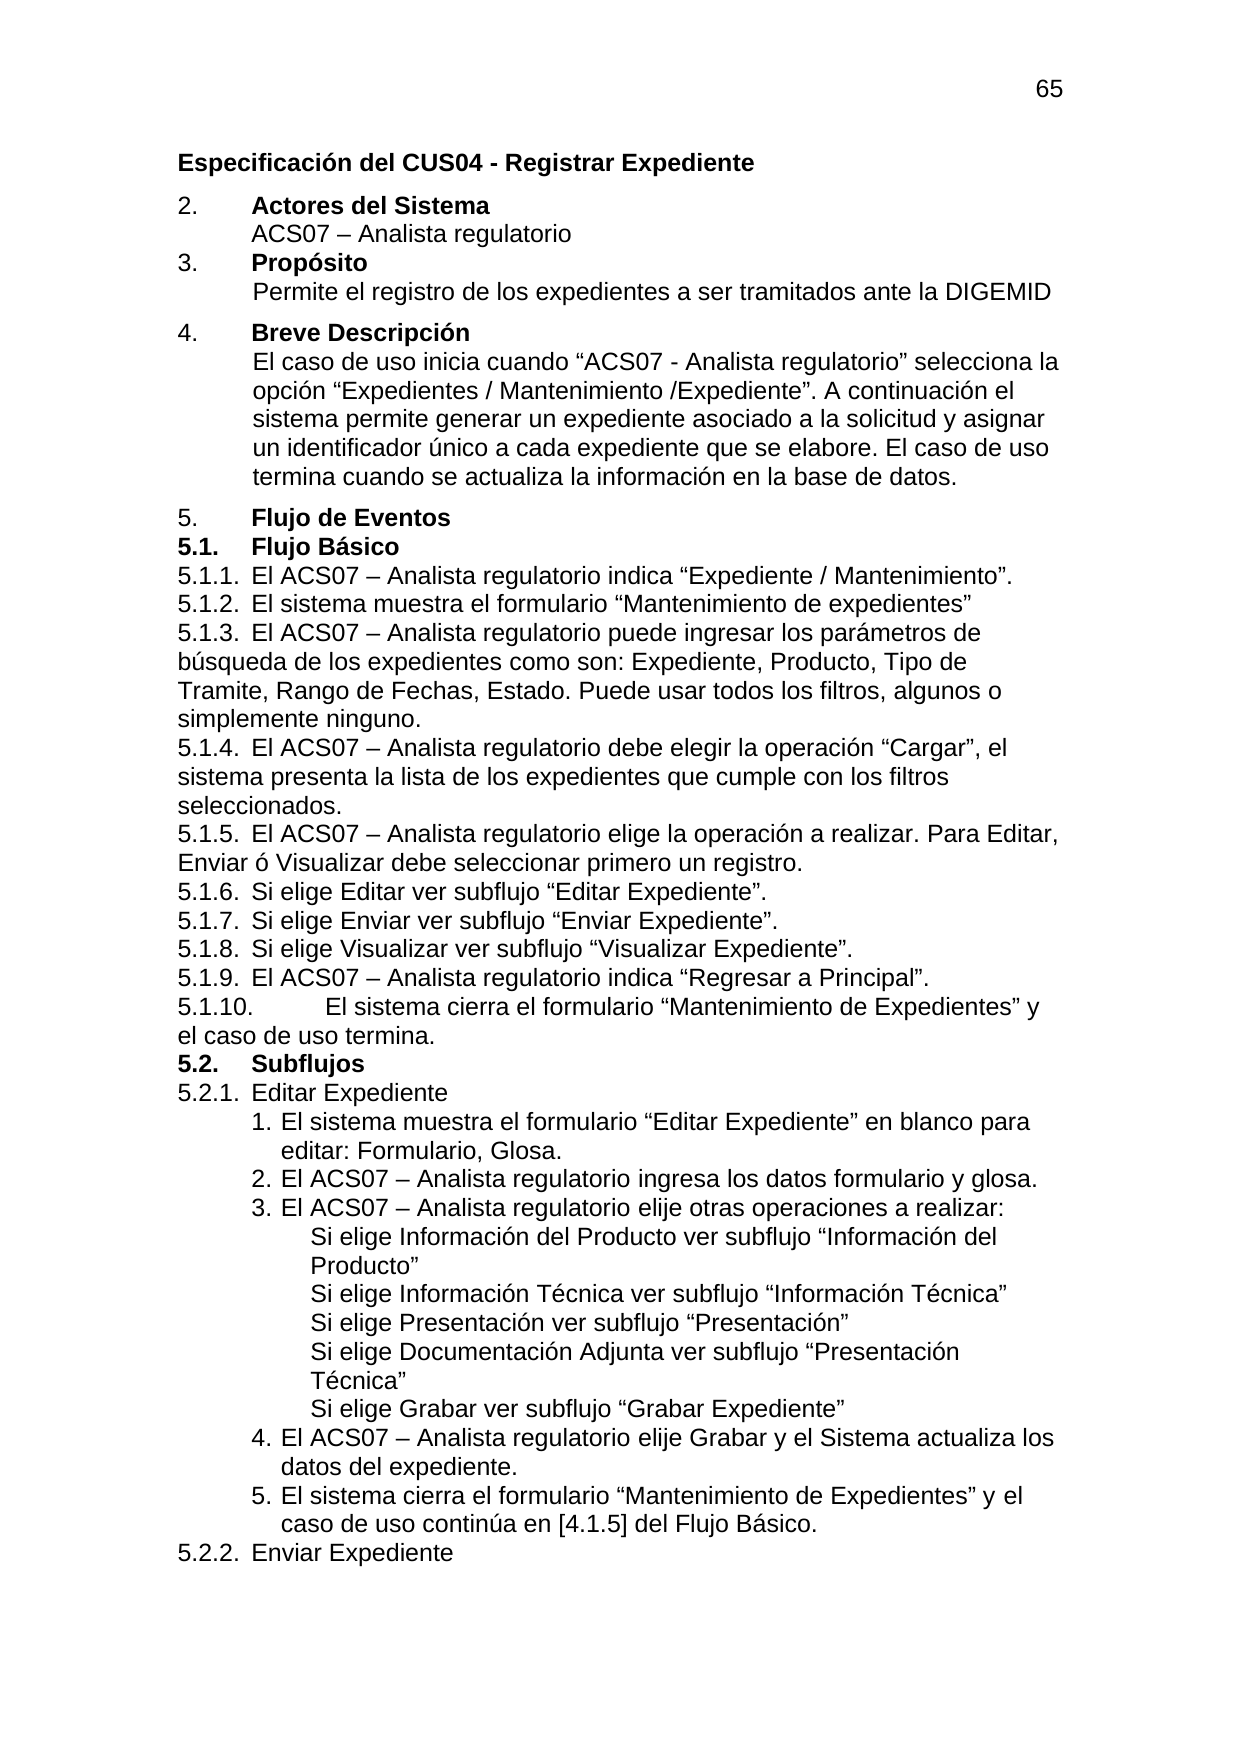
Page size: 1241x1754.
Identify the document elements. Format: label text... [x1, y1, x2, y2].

list Si elige Editar ver subflujo “Editar Expediente”. [177, 877, 1063, 906]
list El ACS07 – Analista regulatorio indica “Regresar a Principal”. [177, 963, 1063, 992]
list El sistema cierra el formulario “Mantenimiento de Expedientes” y el caso de uso termina. [177, 992, 1063, 1049]
text Si elige Presentación ver subflujo “Presentación” [310, 1308, 1063, 1337]
list Breve Descripción [177, 318, 1063, 347]
list Editar Expediente [177, 1078, 1063, 1107]
text Permite el registro de los expedientes a ser tramitados ante la DIGEMID [252, 277, 1063, 306]
list Flujo Básico [177, 532, 1063, 561]
list El ACS07 – Analista regulatorio puede ingresar los parámetros de búsqueda de los expedientes como son: Expediente, Producto, Tipo de Tramite, Rango de Fechas, Estado. Puede usar todos los filtros, algunos o simplemente ninguno. [177, 618, 1063, 733]
text Si elige Información del Producto ver subflujo “Información del Producto” [310, 1222, 1063, 1279]
list Subflujos [177, 1049, 1063, 1078]
list El sistema cierra el formulario “Mantenimiento de Expedientes” y el caso de uso continúa en [4.1.5] del Flujo Básico. [251, 1481, 1063, 1538]
list Propósito [177, 248, 1063, 277]
text Especificación del CUS04 - Registrar Expediente [177, 148, 1063, 176]
text ACS07 – Analista regulatorio [251, 219, 1063, 248]
text Si elige Documentación Adjunta ver subflujo “Presentación Técnica” [310, 1337, 1063, 1394]
list Enviar Expediente [177, 1538, 1063, 1567]
list El ACS07 – Analista regulatorio indica “Expediente / Mantenimiento”. [177, 561, 1063, 589]
list El ACS07 – Analista regulatorio elije Grabar y el Sistema actualiza los datos del expediente. [251, 1423, 1063, 1481]
list El ACS07 – Analista regulatorio ingresa los datos formulario y glosa. [251, 1164, 1063, 1193]
text Si elige Grabar ver subflujo “Grabar Expediente” [310, 1394, 1063, 1423]
list El ACS07 – Analista regulatorio debe elegir la operación “Cargar”, el sistema presenta la lista de los expedientes que cumple con los filtros seleccionados. [177, 733, 1063, 819]
list Actores del Sistema [177, 191, 1063, 219]
list El ACS07 – Analista regulatorio elije otras operaciones a realizar: [251, 1193, 1063, 1222]
text El caso de uso inicia cuando “ACS07 - Analista regulatorio” selecciona la opción “Expedientes / Mantenimiento /Expediente”. A continuación el sistema permite generar un expediente asociado a la solicitud y asignar un identificador único a cada expediente que se elabore. El caso de uso termina cuando se actualiza la información en la base de datos. [252, 347, 1063, 491]
list Flujo de Eventos [177, 503, 1063, 532]
list El sistema muestra el formulario “Editar Expediente” en blanco para editar: Formulario, Glosa. [251, 1107, 1063, 1164]
text Si elige Información Técnica ver subflujo “Información Técnica” [310, 1279, 1063, 1308]
list El ACS07 – Analista regulatorio elige la operación a realizar. Para Editar, Enviar ó Visualizar debe seleccionar primero un registro. [177, 819, 1063, 877]
list Si elige Enviar ver subflujo “Enviar Expediente”. [177, 906, 1063, 934]
list El sistema muestra el formulario “Mantenimiento de expedientes” [177, 589, 1063, 618]
list Si elige Visualizar ver subflujo “Visualizar Expediente”. [177, 934, 1063, 963]
